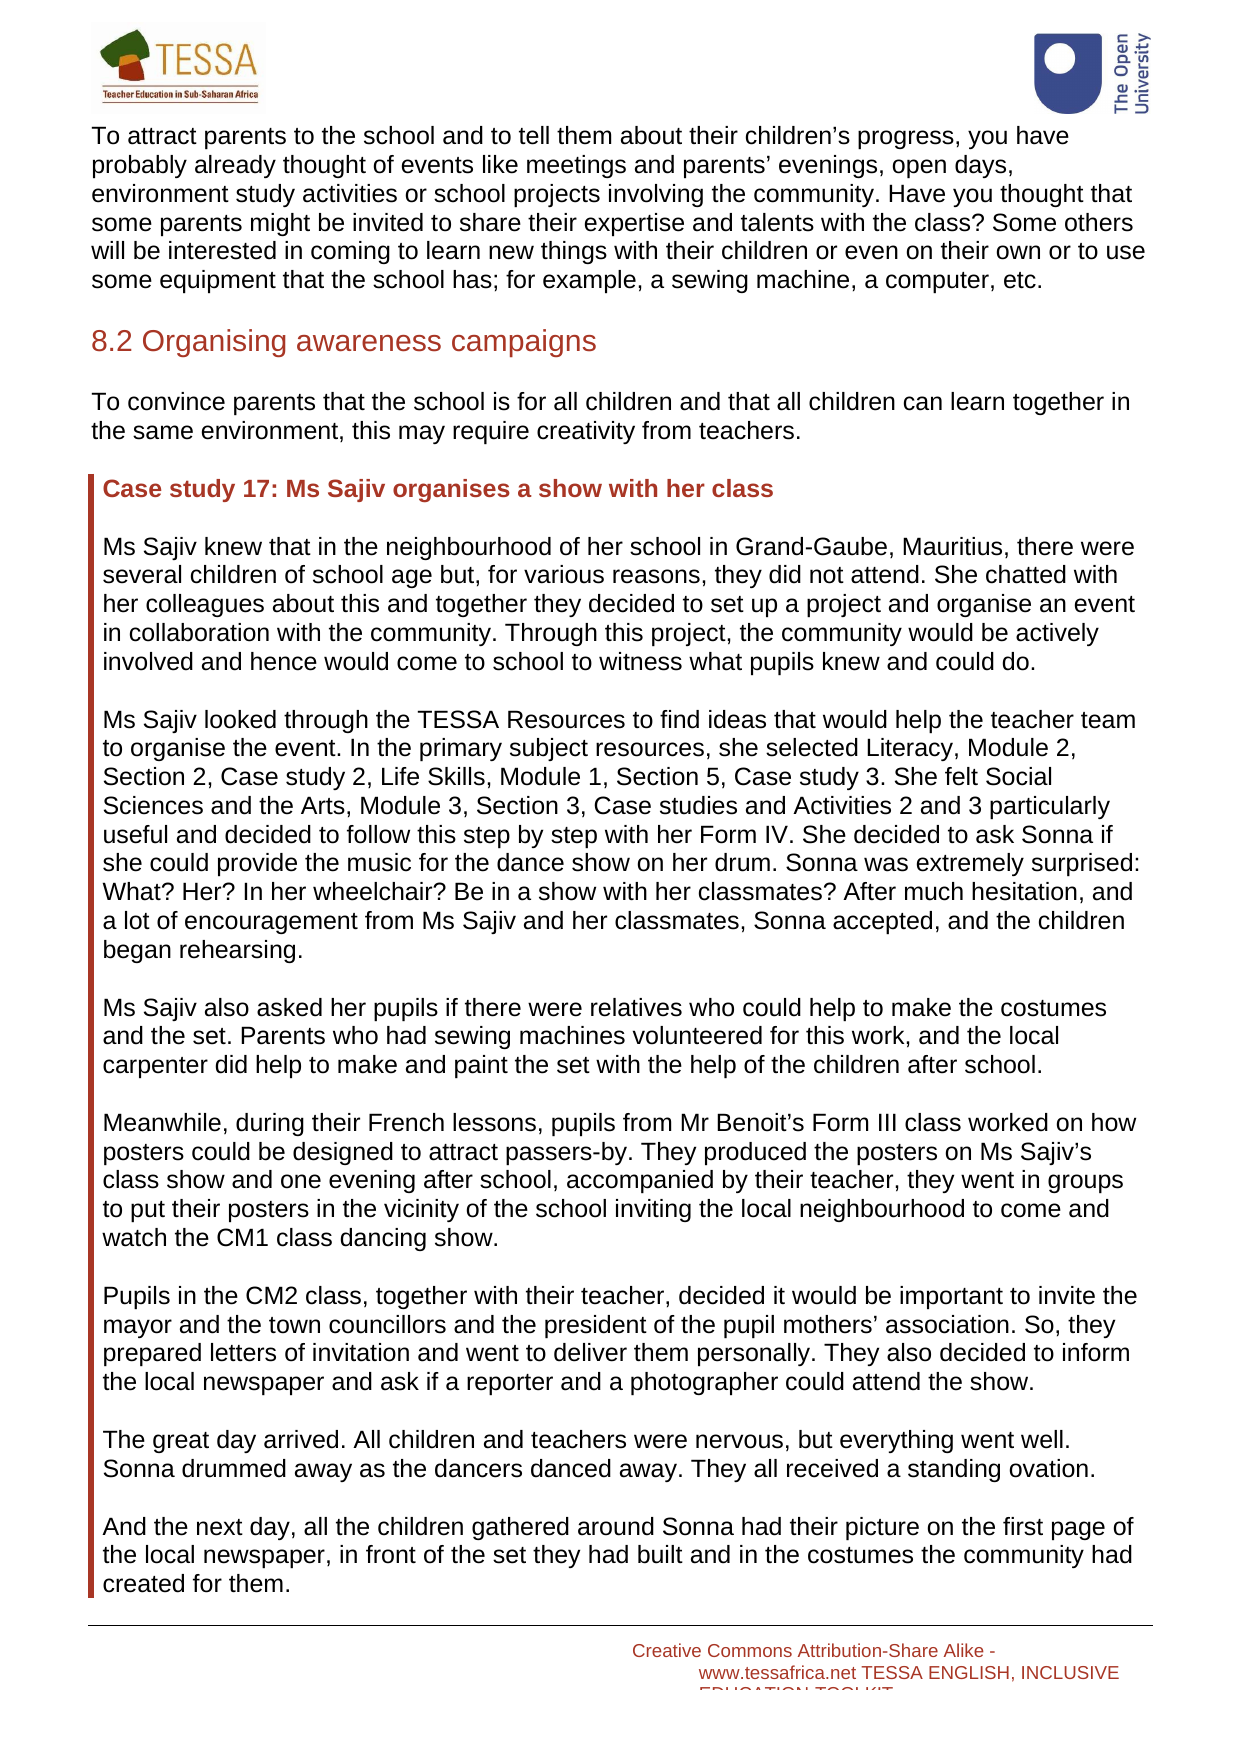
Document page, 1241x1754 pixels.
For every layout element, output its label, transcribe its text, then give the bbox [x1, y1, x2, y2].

text Ms Sajiv knew that in the neighbourhood of her school in Grand-Gaube, Mauritius, there were several children of school age but, for various reasons, they did not attend. She chatted with her colleagues about this and together they decided to set up a project and organise an event in collaboration with the community. Through this project, the community would be actively involved and hence would come to school to witness what pupils knew and could do. [102, 531, 1138, 675]
text Ms Sajiv also asked her pupils if there were relatives who could help to make the costumes and the set. Parents who had sewing machines volunteered for this work, and the local carpenter did help to make and paint the set with the help of the children after school. [102, 993, 1110, 1079]
subtitle Organising awareness campaigns [91, 323, 1182, 358]
subtitle Case study 17: Ms Sajiv organises a show with her class [102, 474, 1182, 502]
picture [1034, 33, 1151, 114]
text Ms Sajiv looked through the TESSA Resources to find ideas that would help the teacher team to organise the event. In the primary subject resources, she selected Literacy, Module 2, Section 2, Case study 2, Life Skills, Module 1, Section 5, Case study 3. She felt Social Sciences and the Arts, Module 3, Section 3, Case studies and Activities 2 and 3 particularly useful and decided to follow this step by step with her Form IV. She decided to ask Sonna if she could provide the music for the dance show on her drum. Sonna was extremely surprised: What? Her? In her wheelchair? Be in a show with her classmates? After much hesitation, and a lot of encouragement from Ms Sajiv and her classmates, Sonna accepted, and the children began rehearsing. [102, 704, 1143, 963]
text Pupils in the CM2 class, together with their teacher, decided it would be important to invite the mayor and the town councillors and the president of the pupil mothers’ association. So, they prepared letters of invitation and went to deliver them personally. They also decided to inform the local newspaper and ask if a reporter and a photographer could attend the show. [102, 1281, 1141, 1396]
text Meanwhile, during their French lessons, pupils from Mr Benoit’s Form III class worked on how posters could be designed to attract passers-by. They produced the posters on Ms Sajiv’s class show and one evening after school, accompanied by their teacher, they went in groups to put their posters in the vicinity of the school inviting the local neighbourhood to come and watch the CM1 class dancing show. [102, 1108, 1139, 1252]
picture [91, 22, 267, 114]
text And the next day, all the children gathered around Sonna had their picture on the first page of the local newspaper, in front of the set they had built and in the costumes the community had created for them. [102, 1512, 1135, 1598]
text To convince parents that the school is for all children and that all children can learn together in the same environment, this may require creativity from teachers. [91, 387, 1133, 444]
text The great day arrived. All children and teachers were nervous, but everything went well. Sonna drummed away as the dancers danced away. They all received a standing ovation. [102, 1425, 1099, 1483]
text To attract parents to the school and to tell them about their children’s progress, you have probably already thought of events like meetings and parents’ evenings, open days, environment study activities or school projects involving the community. Have you thought that some parents might be invited to share their expertise and talents with the class? Some others will be interested in coming to learn new things with their children or even on their own or to use some equipment that the school has; for example, a sewing machine, a computer, etc. [91, 121, 1149, 294]
